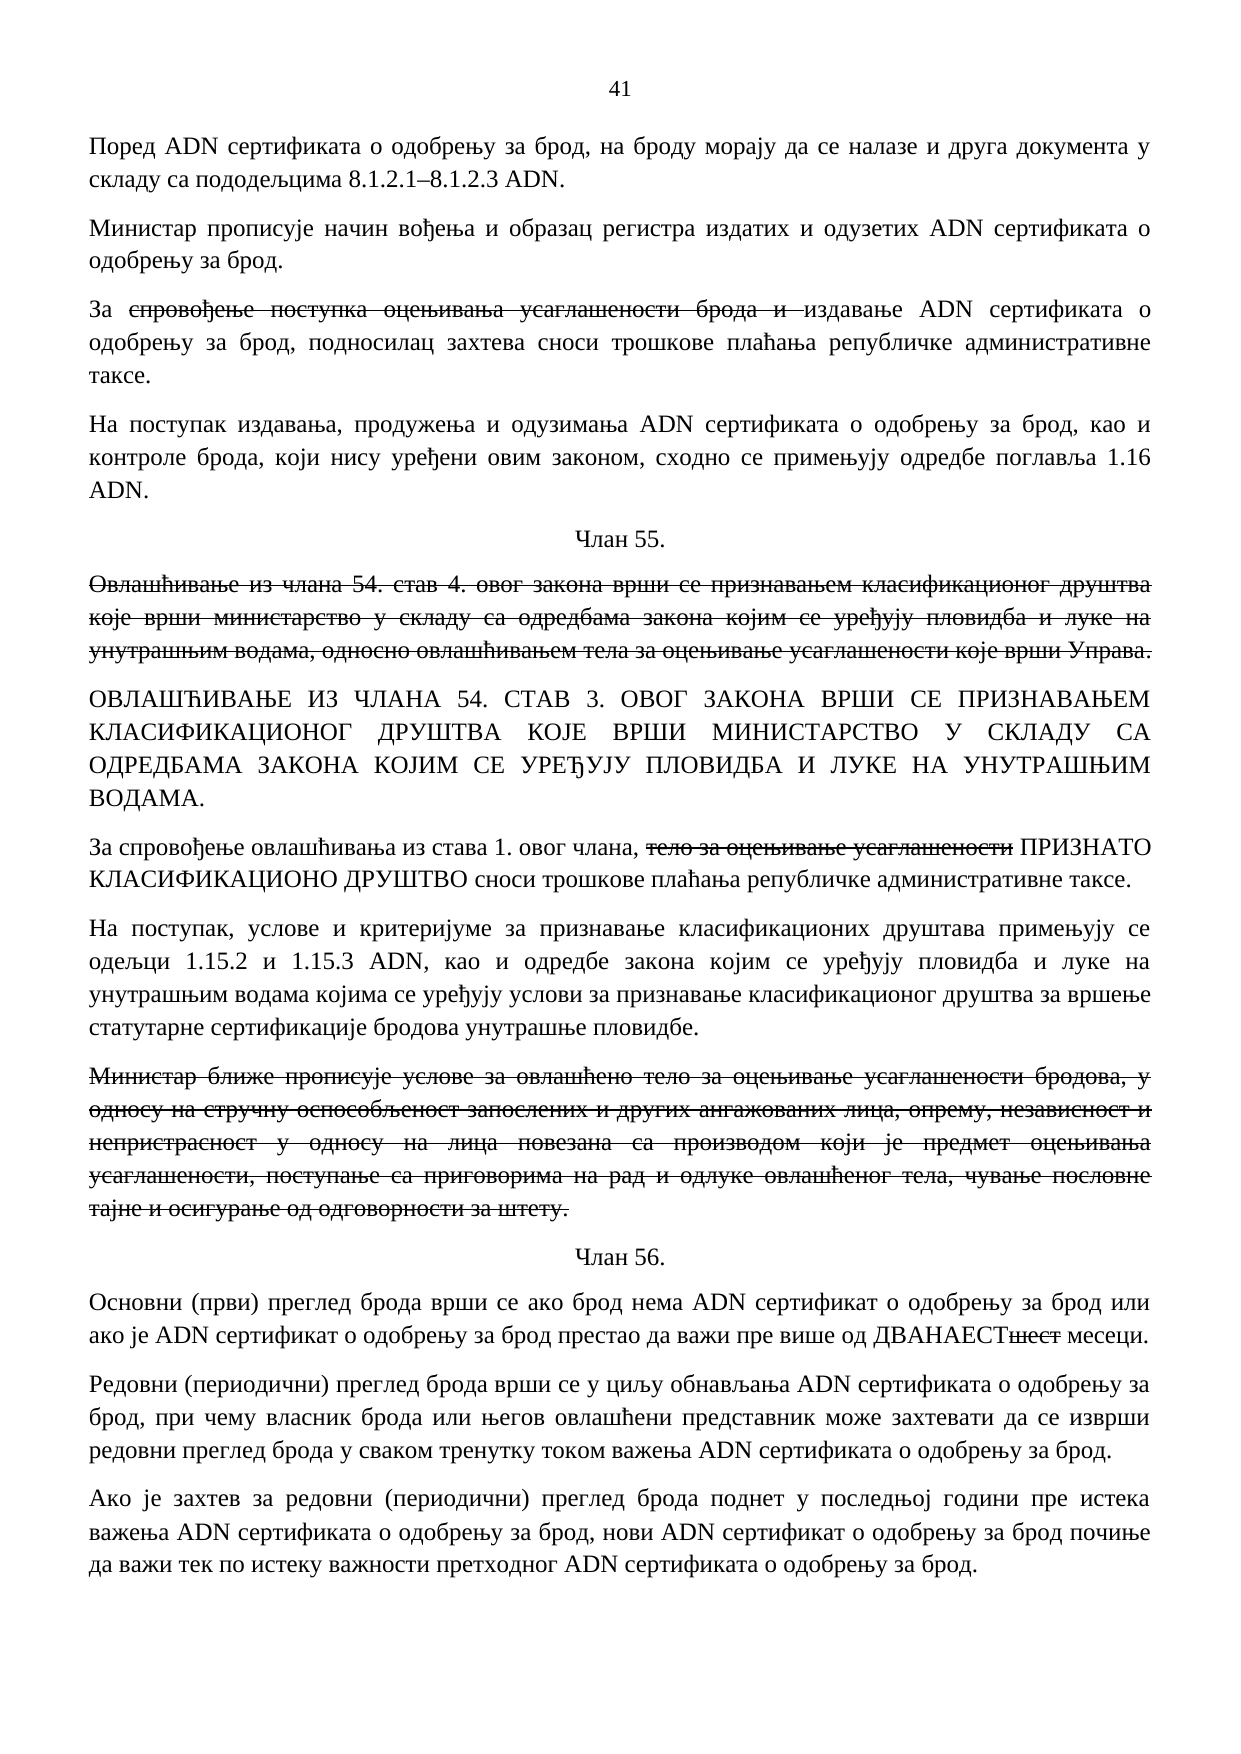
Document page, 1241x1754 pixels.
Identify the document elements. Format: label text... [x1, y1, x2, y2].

text Овлашћивање из члана 54. став 4. овог закона врши се признавањем класификационог друштва које врши министарство у складу са одредбама закона којим се уређују пловидба и луке на унутрашњим водама, односно овлашћивањем тела за оцењивање усаглашености које врши Управа. [89, 569, 1152, 585]
text Министар ближе прописује услове за овлашћено тело за оцењивање усаглашености бродова, у односу на стручну оспособљеност запослених и других ангажованих лица, опрему, независност и непристрасност у односу на лица повезана са производом који је предмет оцењивања усаглашености, поступање са приговорима на рад и одлуке овлашћеног тела, чување пословне тајне и осигурање од одговорности за штету. [89, 1177, 1152, 1222]
text Поред ADN сертификата о одобрењу за брод, на броду морају да се налазе и друга документа у складу са пододељцима 8.1.2.1–8.1.2.3 ADN. [89, 131, 1152, 193]
text Министар прописује начин вођења и образац регистра издатих и одузетих ADN сертификата о одобрењу за брод. [89, 213, 1152, 274]
text Министар ближе прописује услове за овлашћено тело за оцењивање усаглашености бродова, у односу на стручну оспособљеност запослених и других ангажованих лица, опрему, независност и непристрасност у односу на лица повезана са производом који је предмет оцењивања усаглашености, поступање са приговорима на рад и одлуке овлашћеног тела, чување пословне тајне и осигурање од одговорности за штету. [89, 1111, 1152, 1176]
text На поступак, услове и критеријуме за признавање класификационих друштава примењују се одељци 1.15.2 и 1.15.3 ADN, као и одредбе закона којим се уређују пловидба и луке на унутрашњим водама којима се уређују услови за признавање класификационог друштва за вршење статутарне сертификације бродова унутрашње пловидбе. [89, 913, 1152, 1041]
text На поступак издавања, продужења и одузимања ADN сертификата о одобрењу за брод, као и контроле брода, који нису уређени овим законом, сходно се примењују одредбе поглавља 1.16 ADN. [89, 409, 1152, 504]
text ОВЛАШЋИВАЊЕ ИЗ ЧЛАНА 54. СТАВ 3. ОВОГ ЗАКОНА ВРШИ СЕ ПРИЗНАВАЊЕМ КЛАСИФИКАЦИОНОГ ДРУШТВА КОЈЕ ВРШИ МИНИСТАРСТВО У СКЛАДУ СА ОДРЕДБАМА ЗАКОНА КОЈИМ СЕ УРЕЂУЈУ ПЛОВИДБА И ЛУКЕ НА УНУТРАШЊИМ ВОДАМА. [89, 684, 1152, 812]
text За спровођење поступка оцењивања усаглашености брода и издавање ADN сертификата о одобрењу за брод, подносилац захтева сноси трошкове плаћања републичке административне таксе. [89, 294, 1152, 389]
text Редовни (периодични) преглед брода врши се у циљу обнављања ADN сертификата о одобрењу за брод, при чему власник брода или његов овлашћени представник може захтевати да се изврши редовни преглед брода у сваком тренутку током важења ADN сертификата о одобрењу за брод. [89, 1369, 1152, 1464]
text Ако је захтев за редовни (периодични) преглед брода поднет у последњој години пре истека важења ADN сертификата о одобрењу за брод, нови ADN сертификат о одобрењу за брод почиње да важи тек по истеку важности претходног ADN сертификата о одобрењу за брод. [89, 1483, 1152, 1578]
text Члан 56. [89, 1242, 1152, 1270]
text За спровођење овлашћивања из става 1. овог члана, тело за оцењивање усаглашености ПРИЗНАТО КЛАСИФИКАЦИОНО ДРУШТВО сноси трошкове плаћања републичке административне таксе. [89, 832, 1152, 893]
text Основни (први) преглед брода врши се ако брод нема ADN сертификат о одобрењу за брод или ако је ADN сертификат о одобрењу за брод престао да важи пре више од ДВАНАЕСТшест месеци. [89, 1287, 1152, 1349]
text Министар ближе прописује услове за овлашћено тело за оцењивање усаглашености бродова, у односу на стручну оспособљеност запослених и других ангажованих лица, опрему, независност и непристрасност у односу на лица повезана са производом који је предмет оцењивања усаглашености, поступање са приговорима на рад и одлуке овлашћеног тела, чување пословне тајне и осигурање од одговорности за штету. [89, 1061, 1152, 1109]
text Овлашћивање из члана 54. став 4. овог закона врши се признавањем класификационог друштва које врши министарство у складу са одредбама закона којим се уређују пловидба и луке на унутрашњим водама, односно овлашћивањем тела за оцењивање усаглашености које врши Управа. [89, 586, 1152, 651]
text Члан 55. [89, 524, 1152, 552]
